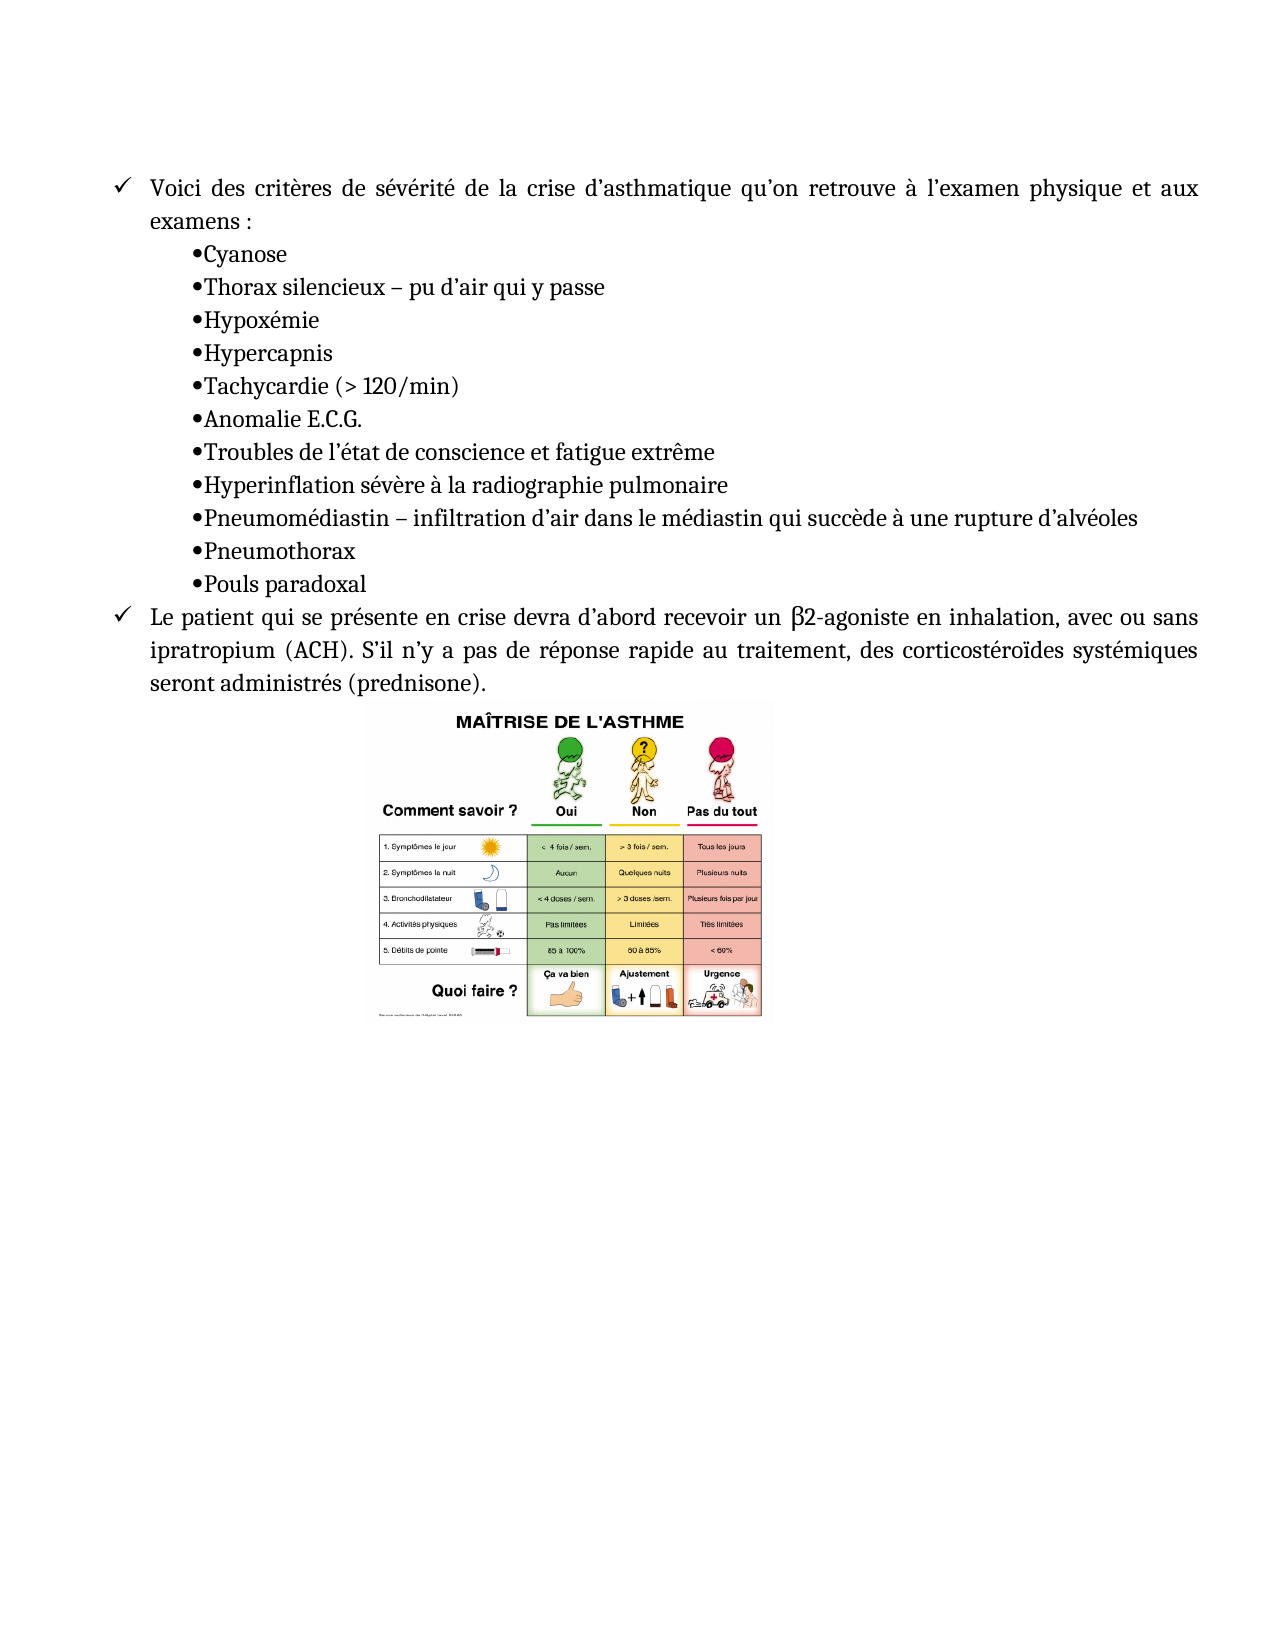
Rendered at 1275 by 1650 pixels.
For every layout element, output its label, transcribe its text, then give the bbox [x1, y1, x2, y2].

list Hypoxémie [150, 306, 1200, 335]
list Hypercapnis [150, 339, 1200, 368]
list Voici des critères de sévérité de la crise d’asthmatique qu’on retrouve à l’examen physique et aux examens : [112, 174, 1200, 236]
list Tachycardie (> 120/min) [150, 372, 1200, 401]
list Pouls paradoxal [150, 570, 1200, 599]
list Troubles de l’état de conscience et fatigue extrême [150, 438, 1200, 467]
list Le patient qui se présente en crise devra d’abord recevoir un β2-agoniste en inhalation, avec ou sans ipratropium (ACH). S’il n’y a pas de réponse rapide au traitement, des corticostéroïdes systémiques seront administrés (prednisone). [112, 603, 1200, 698]
list Cyanose [150, 240, 1200, 269]
picture [327, 698, 774, 1024]
list Thorax silencieux – pu d’air qui y passe [150, 273, 1200, 302]
list Pneumomédiastin – infiltration d’air dans le médiastin qui succède à une rupture d’alvéoles [150, 504, 1200, 533]
list Hyperinflation sévère à la radiographie pulmonaire [150, 471, 1200, 500]
list Pneumothorax [150, 537, 1200, 566]
list Anomalie E.C.G. [150, 405, 1200, 434]
